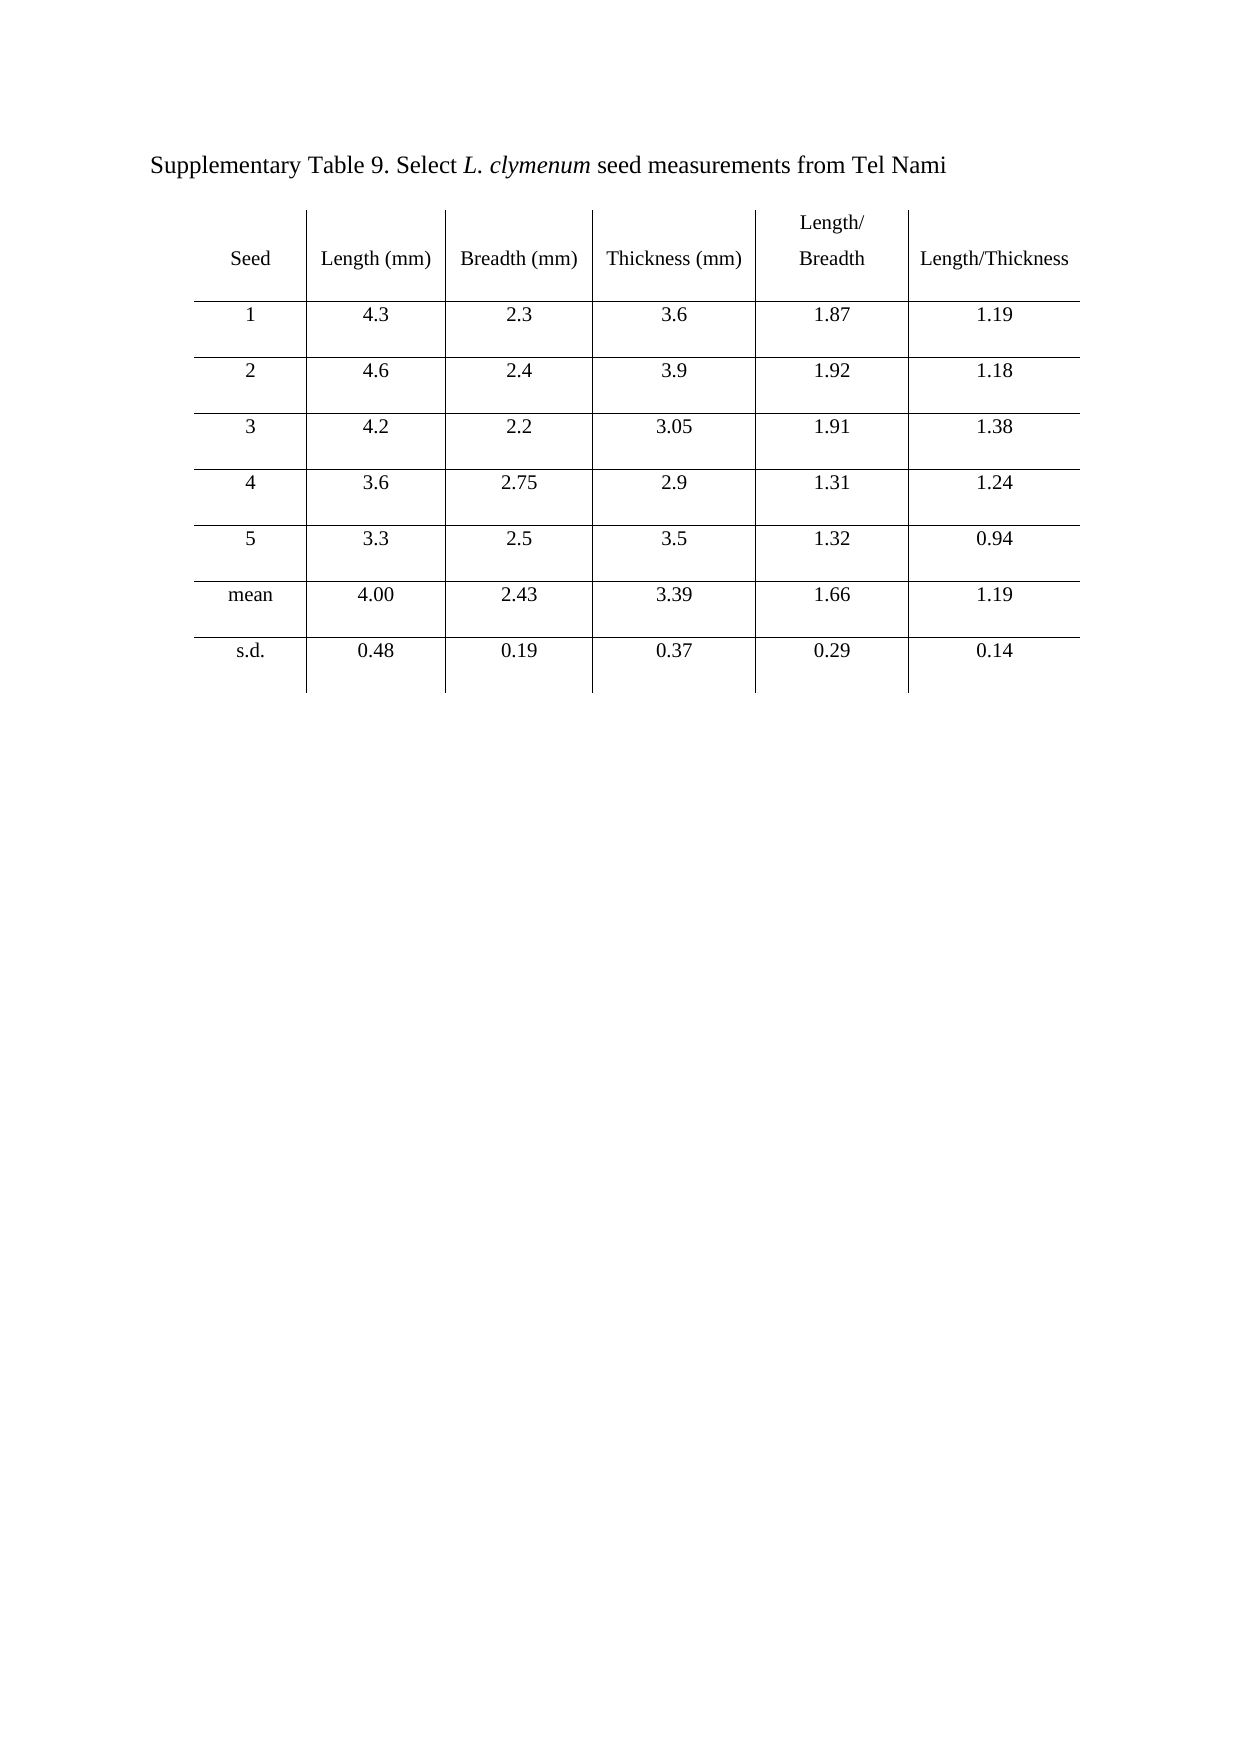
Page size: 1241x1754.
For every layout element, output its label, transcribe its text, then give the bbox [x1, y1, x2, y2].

table_cell 1.24 [909, 470, 1080, 525]
table_cell 1.91 [756, 414, 908, 469]
table_cell 0.19 [446, 638, 592, 693]
table_cell 4.00 [307, 582, 445, 637]
table_cell 2 [194, 358, 306, 413]
table_cell 1.18 [909, 358, 1080, 413]
table_header Length/Breadth [756, 210, 908, 301]
table_cell 3.6 [307, 470, 445, 525]
table_cell 1.66 [756, 582, 908, 637]
table_cell 1.87 [756, 302, 908, 357]
table_header Seed [194, 210, 306, 301]
table_cell 4.6 [307, 358, 445, 413]
table_cell 0.94 [909, 526, 1080, 581]
table_cell 2.3 [446, 302, 592, 357]
table_cell 0.14 [909, 638, 1080, 693]
table_cell 1.19 [909, 582, 1080, 637]
table_cell 1 [194, 302, 306, 357]
table_cell 3.9 [593, 358, 755, 413]
table_cell 1.19 [909, 302, 1080, 357]
table_cell 1.31 [756, 470, 908, 525]
table_cell mean [194, 582, 306, 637]
table_cell 1.38 [909, 414, 1080, 469]
table_header Breadth (mm) [446, 210, 592, 301]
table_cell 2.9 [593, 470, 755, 525]
table_cell 3.39 [593, 582, 755, 637]
table_cell 2.4 [446, 358, 592, 413]
table_header Length (mm) [307, 210, 445, 301]
table_cell 3.6 [593, 302, 755, 357]
table_cell 2.5 [446, 526, 592, 581]
table_cell 4.2 [307, 414, 445, 469]
table_header Thickness (mm) [593, 210, 755, 301]
table_cell 5 [194, 526, 306, 581]
text Supplementary Table 9. Select L. clymenum seed measurements from Tel Nami [150, 150, 1090, 179]
table_cell 0.37 [593, 638, 755, 693]
table_cell 2.2 [446, 414, 592, 469]
table_cell s.d. [194, 638, 306, 693]
table_cell 3.05 [593, 414, 755, 469]
table_cell 0.48 [307, 638, 445, 693]
table_cell 0.29 [756, 638, 908, 693]
table_cell 3.5 [593, 526, 755, 581]
table_cell 3.3 [307, 526, 445, 581]
table_cell 1.92 [756, 358, 908, 413]
table_cell 4.3 [307, 302, 445, 357]
table_cell 2.75 [446, 470, 592, 525]
table_header Length/Thickness [909, 210, 1080, 301]
table_cell 1.32 [756, 526, 908, 581]
table_cell 2.43 [446, 582, 592, 637]
table_cell 3 [194, 414, 306, 469]
table_cell 4 [194, 470, 306, 525]
